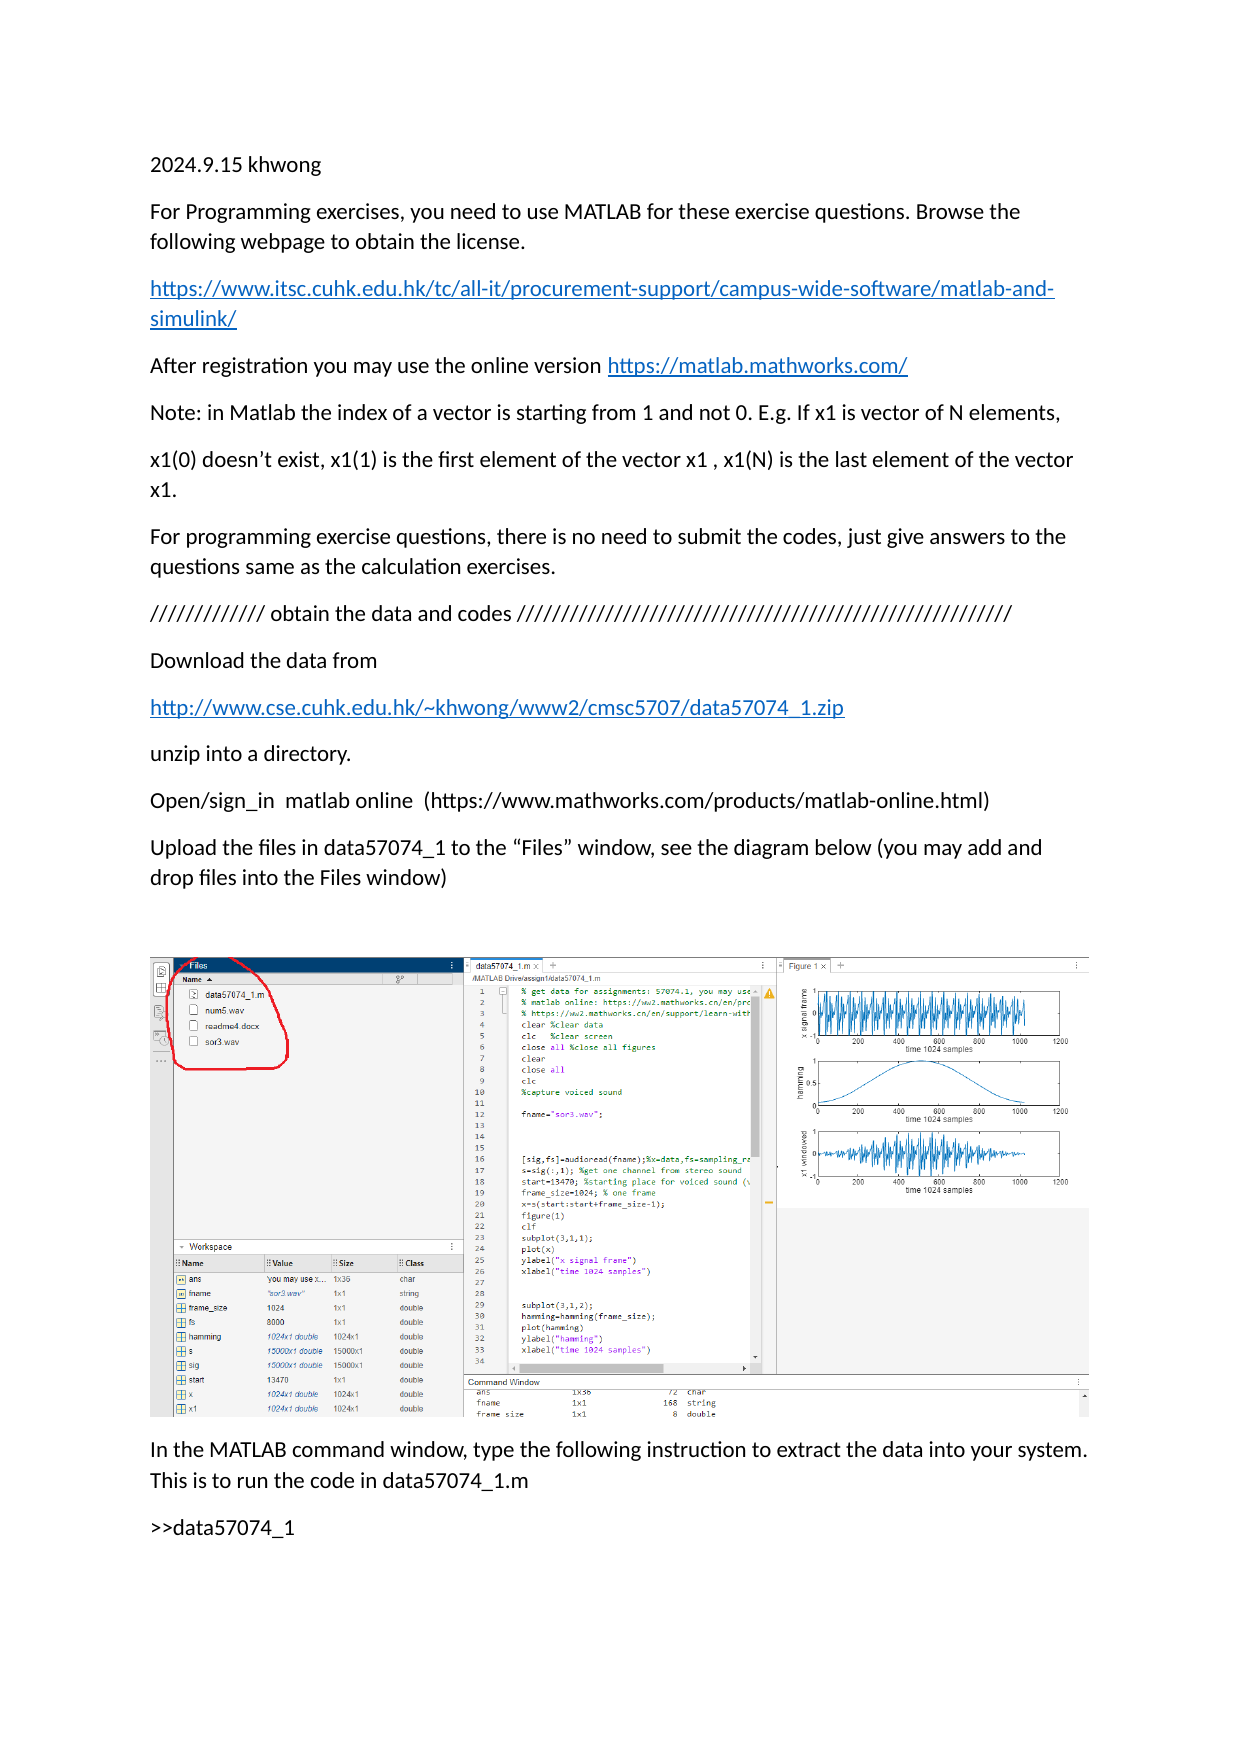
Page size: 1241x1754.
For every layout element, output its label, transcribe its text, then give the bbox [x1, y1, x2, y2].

text unzip into a directory. [150, 739, 1090, 768]
text After registration you may use the online version https://matlab.mathworks.com/ [150, 351, 1090, 379]
text For programming exercise questions, there is no need to submit the codes, just give answers to the questions same as the calculation exercises. [150, 522, 1090, 580]
text x1(0) doesn’t exist, x1(1) is the first element of the vector x1 , x1(N) is the last element of the vector x1. [150, 445, 1090, 503]
text ///////////// obtain the data and codes //////////////////////////////////////////////////////// [150, 599, 1090, 627]
text >>data57074_1 [150, 1513, 1090, 1541]
text Download the data from [150, 646, 1090, 674]
picture [150, 957, 1089, 1417]
text Open/sign_in matlab online (https://www.mathworks.com/products/matlab-online.html) [150, 786, 1090, 814]
text Note: in Matlab the index of a vector is starting from 1 and not 0. E.g. If x1 is vector of N elements, [150, 398, 1090, 426]
text For Programming exercises, you need to use MATLAB for these exercise questions. Browse the following webpage to obtain the license. [150, 197, 1090, 255]
text http://www.cse.cuhk.edu.hk/~khwong/www2/cmsc5707/data57074_1.zip [150, 693, 1090, 721]
text Upload the files in data57074_1 to the “Files” window, see the diagram below (you may add and drop files into the Files window) [150, 833, 1090, 892]
text In the MATLAB command window, type the following instruction to extract the data into your system. This is to run the code in data57074_1.m [150, 1436, 1090, 1494]
text https://www.itsc.cuhk.edu.hk/tc/all-it/procurement-support/campus-wide-software/matlab-and-simulink/ [150, 274, 1090, 332]
text 2024.9.15 khwong [150, 150, 1090, 178]
